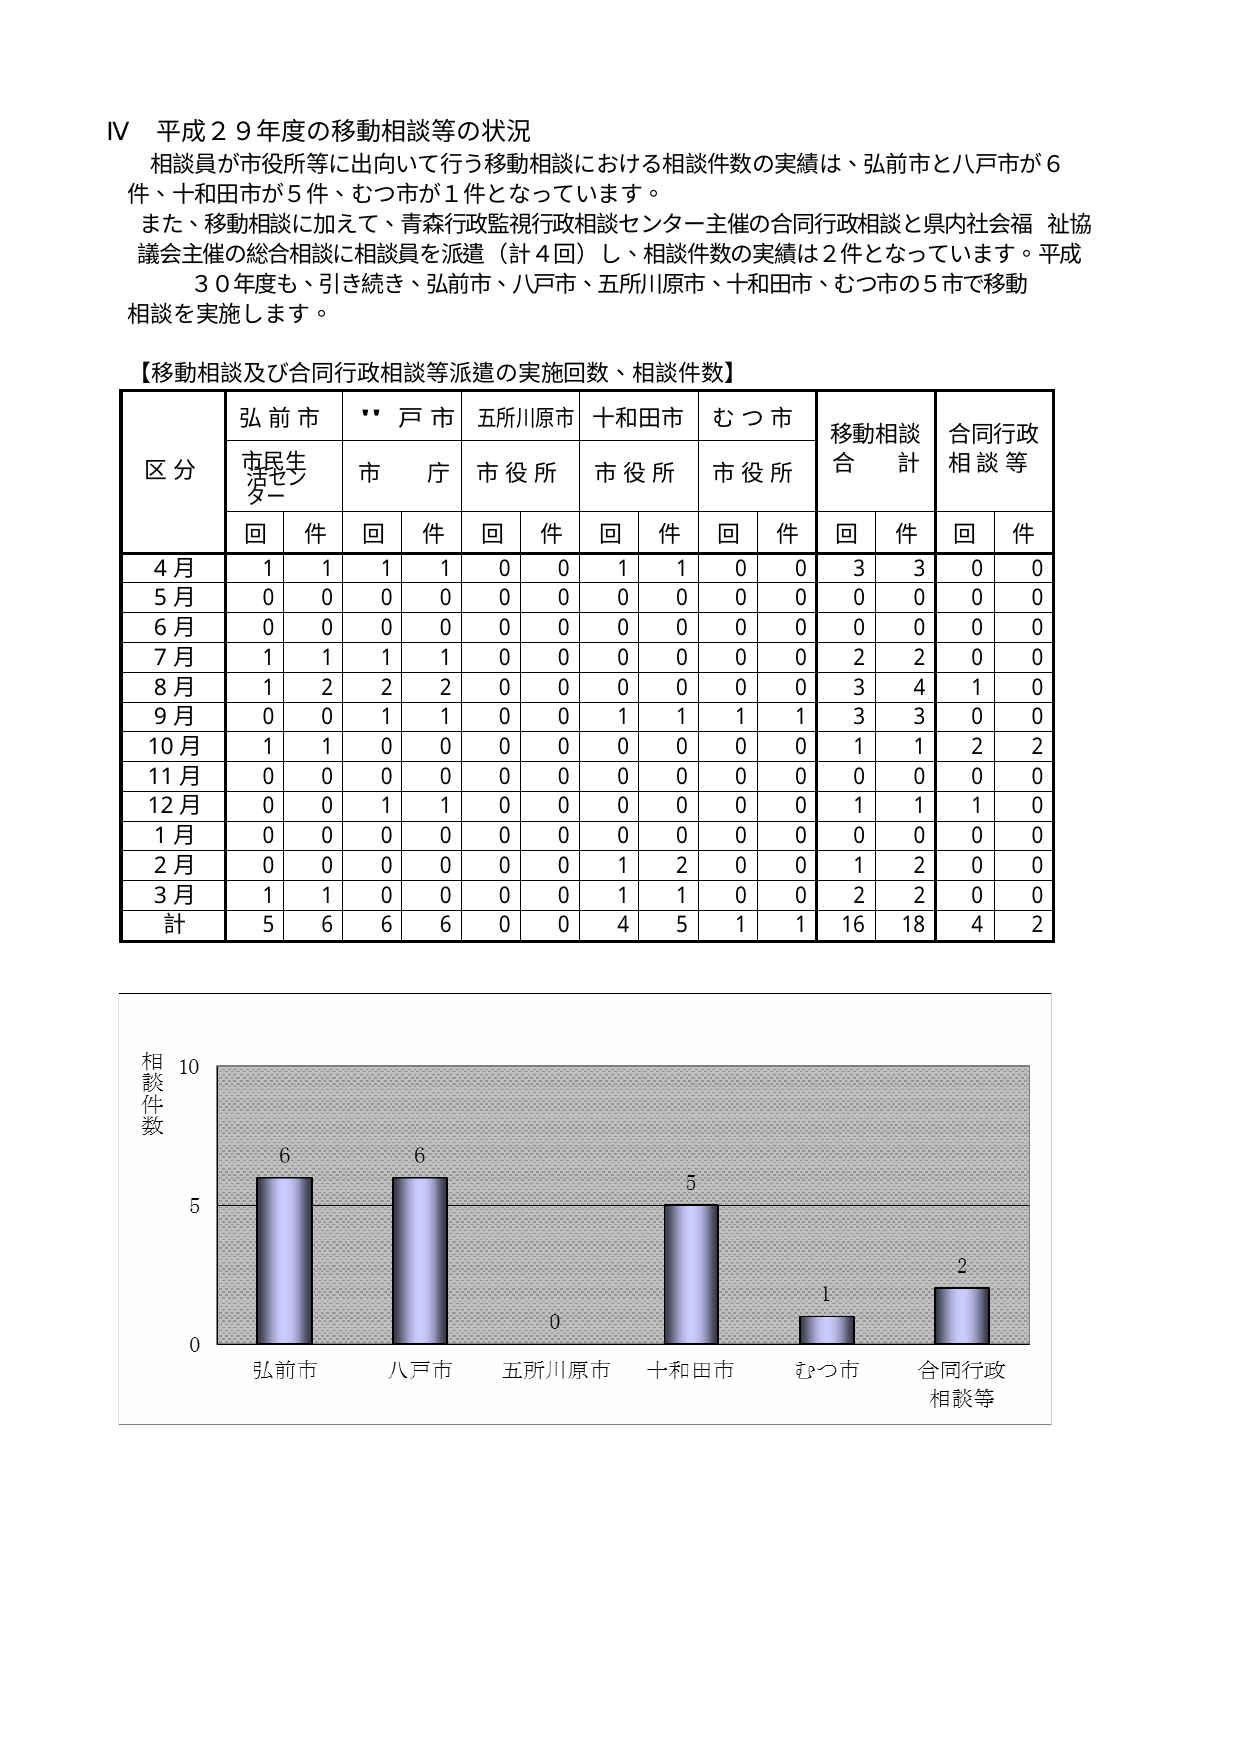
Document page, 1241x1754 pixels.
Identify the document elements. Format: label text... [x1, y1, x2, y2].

table_cell 0 [758, 613, 815, 642]
table_cell 件 [402, 512, 461, 552]
table_cell 0 [521, 851, 579, 880]
table_cell 0 [699, 762, 757, 791]
table_cell 件 [521, 512, 579, 552]
table_cell 回 [343, 512, 401, 552]
table_cell 0 [462, 851, 520, 880]
table_cell 0 [343, 881, 401, 910]
table_cell 市 役 所 [580, 441, 698, 511]
table_cell 0 [343, 822, 401, 850]
table_cell 0 [521, 673, 579, 702]
table_cell 0 [639, 583, 698, 612]
table_cell 0 [937, 851, 994, 880]
table_cell 0 [227, 822, 283, 850]
table_cell 0 [521, 881, 579, 910]
table_cell 0 [284, 703, 342, 731]
table_cell 0 [462, 792, 520, 821]
picture [118, 993, 1052, 1425]
table_cell 市 役 所 [699, 441, 815, 511]
table_cell 0 [937, 881, 994, 910]
table_cell 5 [639, 911, 698, 939]
text 相談を実施します。 [127, 299, 1178, 329]
table_cell 2 [995, 911, 1052, 939]
table_cell 12 月 [123, 792, 224, 821]
table_cell 0 [937, 555, 994, 582]
table_header む つ 市 [699, 392, 815, 440]
table_cell 0 [937, 822, 994, 850]
table_cell 0 [580, 673, 638, 702]
table_cell 0 [284, 792, 342, 821]
table_cell 1 [639, 703, 698, 731]
table_cell 6 月 [123, 613, 224, 642]
table_cell 0 [639, 732, 698, 761]
table_cell 2 [284, 673, 342, 702]
table_cell 2 [818, 881, 875, 910]
table_cell 0 [758, 792, 815, 821]
table_cell 1 [402, 703, 461, 731]
table_cell 4 [876, 673, 934, 702]
table_cell 0 [462, 911, 520, 939]
text 【移動相談及び合同行政相談等派遣の実施回数、相談件数】 [128, 357, 1178, 389]
table_cell 0 [995, 555, 1052, 582]
table_cell 0 [758, 732, 815, 761]
table_cell 8 月 [123, 673, 224, 702]
table_cell 0 [818, 822, 875, 850]
table_cell 0 [462, 732, 520, 761]
table_header 合同行政相 談 等 [937, 392, 1052, 511]
table_cell 0 [462, 703, 520, 731]
table_cell 0 [521, 555, 579, 582]
table_cell 1 [876, 792, 934, 821]
table_cell 0 [758, 881, 815, 910]
table_cell 2 [876, 643, 934, 672]
table_cell 0 [343, 851, 401, 880]
table_cell 0 [995, 822, 1052, 850]
table_cell 0 [876, 613, 934, 642]
table_cell 0 [995, 643, 1052, 672]
table_cell 2 [639, 851, 698, 880]
table_cell 0 [402, 732, 461, 761]
table_cell 1 [699, 703, 757, 731]
table_cell 0 [937, 703, 994, 731]
table_cell 1 [284, 643, 342, 672]
table_cell 0 [937, 583, 994, 612]
table_cell 0 [227, 851, 283, 880]
table_cell 0 [227, 762, 283, 791]
table_cell 1 [227, 643, 283, 672]
table_cell 0 [462, 673, 520, 702]
table_cell 0 [521, 911, 579, 939]
table_cell 0 [876, 762, 934, 791]
table_cell 0 [758, 822, 815, 850]
table_cell 4 [937, 911, 994, 939]
table_cell 2 [402, 673, 461, 702]
table_cell 1 [639, 555, 698, 582]
table_cell 6 [284, 911, 342, 939]
table_cell 0 [580, 583, 638, 612]
table_cell 0 [639, 643, 698, 672]
table_cell 1 [580, 851, 638, 880]
table_cell 0 [995, 881, 1052, 910]
table_cell 1 [580, 703, 638, 731]
table_cell 0 [521, 822, 579, 850]
table_cell 1 [758, 911, 815, 939]
table_cell 0 [699, 732, 757, 761]
table_cell 0 [995, 583, 1052, 612]
table_cell 0 [758, 555, 815, 582]
table_cell 1 [343, 555, 401, 582]
table_cell 5 月 [123, 583, 224, 612]
table_cell 0 [227, 613, 283, 642]
table_cell 1 [758, 703, 815, 731]
table_cell 0 [995, 762, 1052, 791]
table_cell 1 [639, 881, 698, 910]
table_cell 2 月 [123, 851, 224, 880]
table_cell 0 [758, 851, 815, 880]
table_header 弘 前 市 [227, 392, 342, 440]
table_cell 0 [462, 881, 520, 910]
table_cell 0 [699, 792, 757, 821]
table_cell 1 [227, 555, 283, 582]
table_cell 0 [284, 583, 342, 612]
table_cell 件 [876, 512, 934, 552]
table_cell 回 [937, 512, 994, 552]
table_cell 7 月 [123, 643, 224, 672]
table_cell 0 [521, 762, 579, 791]
table_cell 市 庁 [343, 441, 461, 511]
table_cell 1 [227, 673, 283, 702]
table_cell 2 [937, 732, 994, 761]
table_cell 計 [123, 911, 224, 939]
table_cell 1 [343, 792, 401, 821]
table_header 移動相談合 計 [818, 392, 934, 511]
table_cell 0 [521, 643, 579, 672]
table_cell 0 [995, 703, 1052, 731]
table_cell 1 [402, 792, 461, 821]
table_cell 0 [462, 762, 520, 791]
table_cell 0 [699, 555, 757, 582]
table_cell 0 [402, 822, 461, 850]
table_cell 0 [699, 881, 757, 910]
table_cell 0 [699, 673, 757, 702]
table_cell 10 月 [123, 732, 224, 761]
table_cell 0 [462, 643, 520, 672]
table_cell 3 [818, 555, 875, 582]
table_cell 0 [521, 613, 579, 642]
table_cell 3 [818, 673, 875, 702]
table_cell 2 [818, 643, 875, 672]
table_cell 0 [699, 851, 757, 880]
table_cell 0 [402, 583, 461, 612]
table_cell 0 [521, 732, 579, 761]
table_cell 3 [876, 555, 934, 582]
table_cell 0 [227, 792, 283, 821]
table_cell 0 [758, 583, 815, 612]
subtitle Ⅳ 平成２９年度の移動相談等の状況 [106, 114, 1178, 147]
table_cell 0 [699, 613, 757, 642]
table_cell 4 [580, 911, 638, 939]
table_cell 0 [521, 792, 579, 821]
table_cell 3 [818, 703, 875, 731]
table_cell 1 [402, 555, 461, 582]
table_cell 0 [284, 822, 342, 850]
table_cell 件 [758, 512, 815, 552]
table_cell 件 [284, 512, 342, 552]
table_cell 回 [580, 512, 638, 552]
table_cell 回 [818, 512, 875, 552]
table_cell 0 [462, 583, 520, 612]
table_cell 0 [937, 613, 994, 642]
table_cell 1 [818, 732, 875, 761]
table_cell 0 [639, 613, 698, 642]
table_cell 0 [284, 613, 342, 642]
table_cell 1 [818, 851, 875, 880]
table_cell 市 役 所 [462, 441, 579, 511]
table_cell 0 [462, 555, 520, 582]
table_cell 0 [580, 762, 638, 791]
table_cell 1 月 [123, 822, 224, 850]
table_cell 2 [343, 673, 401, 702]
table_cell 1 [284, 555, 342, 582]
table_cell 2 [876, 881, 934, 910]
text また、移動相談に加えて、青森行政監視行政相談センター主催の合同行政相談と県内社会福 祉協議会主催の総合相談に相談員を派遣（計４回）し、相談件数の実績は２件となっています。平成３０年度も、引き続き、弘前市、八戸市、五所川原市、十和田市、むつ市の５市で移動 [127, 209, 1093, 299]
table_cell 0 [699, 643, 757, 672]
table_cell 0 [758, 762, 815, 791]
table_cell 1 [284, 881, 342, 910]
table_cell 0 [758, 673, 815, 702]
table_cell 0 [343, 613, 401, 642]
table_cell 1 [818, 792, 875, 821]
table_cell 1 [876, 732, 934, 761]
table_cell 0 [402, 881, 461, 910]
table_cell 件 [995, 512, 1052, 552]
table_cell 3 月 [123, 881, 224, 910]
table_cell 0 [818, 583, 875, 612]
table_cell 1 [227, 732, 283, 761]
table_header " 戸 市 [343, 392, 461, 440]
table_cell 1 [580, 555, 638, 582]
table_cell 3 [876, 703, 934, 731]
table_header 十和田市 [580, 392, 698, 440]
table_cell 0 [521, 703, 579, 731]
table_cell 0 [343, 762, 401, 791]
table_cell 0 [818, 762, 875, 791]
table_cell 0 [580, 613, 638, 642]
table_cell 6 [343, 911, 401, 939]
table_cell 0 [639, 822, 698, 850]
table_cell 0 [462, 822, 520, 850]
table_header 区 分 [123, 392, 224, 552]
table_cell 0 [876, 822, 934, 850]
table_cell 1 [937, 673, 994, 702]
table_cell 0 [402, 613, 461, 642]
table_cell 0 [580, 822, 638, 850]
table_cell 6 [402, 911, 461, 939]
table_header 五所川原市 [462, 392, 579, 440]
table_cell 0 [699, 583, 757, 612]
table_cell 1 [402, 643, 461, 672]
table_cell 0 [995, 613, 1052, 642]
table_cell 0 [818, 613, 875, 642]
table_cell 0 [462, 613, 520, 642]
table_cell 4 月 [123, 555, 224, 582]
table_cell 1 [937, 792, 994, 821]
table_cell 0 [227, 583, 283, 612]
table_cell 9 月 [123, 703, 224, 731]
table_cell 件 [639, 512, 698, 552]
table_cell 1 [343, 703, 401, 731]
table_cell 0 [521, 583, 579, 612]
table_cell 0 [995, 673, 1052, 702]
table_cell 回 [699, 512, 757, 552]
table_cell 0 [937, 762, 994, 791]
table_cell 0 [402, 762, 461, 791]
table_cell 16 [818, 911, 875, 939]
table_cell 1 [227, 881, 283, 910]
table_cell 5 [227, 911, 283, 939]
table_cell 1 [284, 732, 342, 761]
table_cell 0 [343, 583, 401, 612]
table_cell 0 [639, 762, 698, 791]
table_cell 2 [995, 732, 1052, 761]
table_cell 11 月 [123, 762, 224, 791]
table_cell 0 [580, 732, 638, 761]
table_cell 回 [462, 512, 520, 552]
text 相談員が市役所等に出向いて行う移動相談における相談件数の実績は、弘前市と八戸市が６ 件、十和田市が５件、むつ市が１件となっています。 [127, 148, 1081, 209]
table_cell 0 [699, 822, 757, 850]
table_cell 0 [937, 643, 994, 672]
table_cell 0 [876, 583, 934, 612]
table_cell 1 [343, 643, 401, 672]
table_cell 2 [876, 851, 934, 880]
table_cell 1 [580, 881, 638, 910]
table_cell 回 [227, 512, 283, 552]
table_cell 0 [402, 851, 461, 880]
table_cell 0 [758, 643, 815, 672]
table_cell 0 [580, 643, 638, 672]
table_cell 1 [699, 911, 757, 939]
table_cell 0 [227, 703, 283, 731]
table_cell 0 [639, 673, 698, 702]
table_cell 市民生活センター [227, 441, 342, 511]
table_cell 0 [580, 792, 638, 821]
table_cell 0 [284, 762, 342, 791]
table_cell 0 [343, 732, 401, 761]
table_cell 0 [995, 792, 1052, 821]
table_cell 0 [995, 851, 1052, 880]
table_cell 0 [639, 792, 698, 821]
table_cell 0 [284, 851, 342, 880]
table_cell 18 [876, 911, 934, 939]
